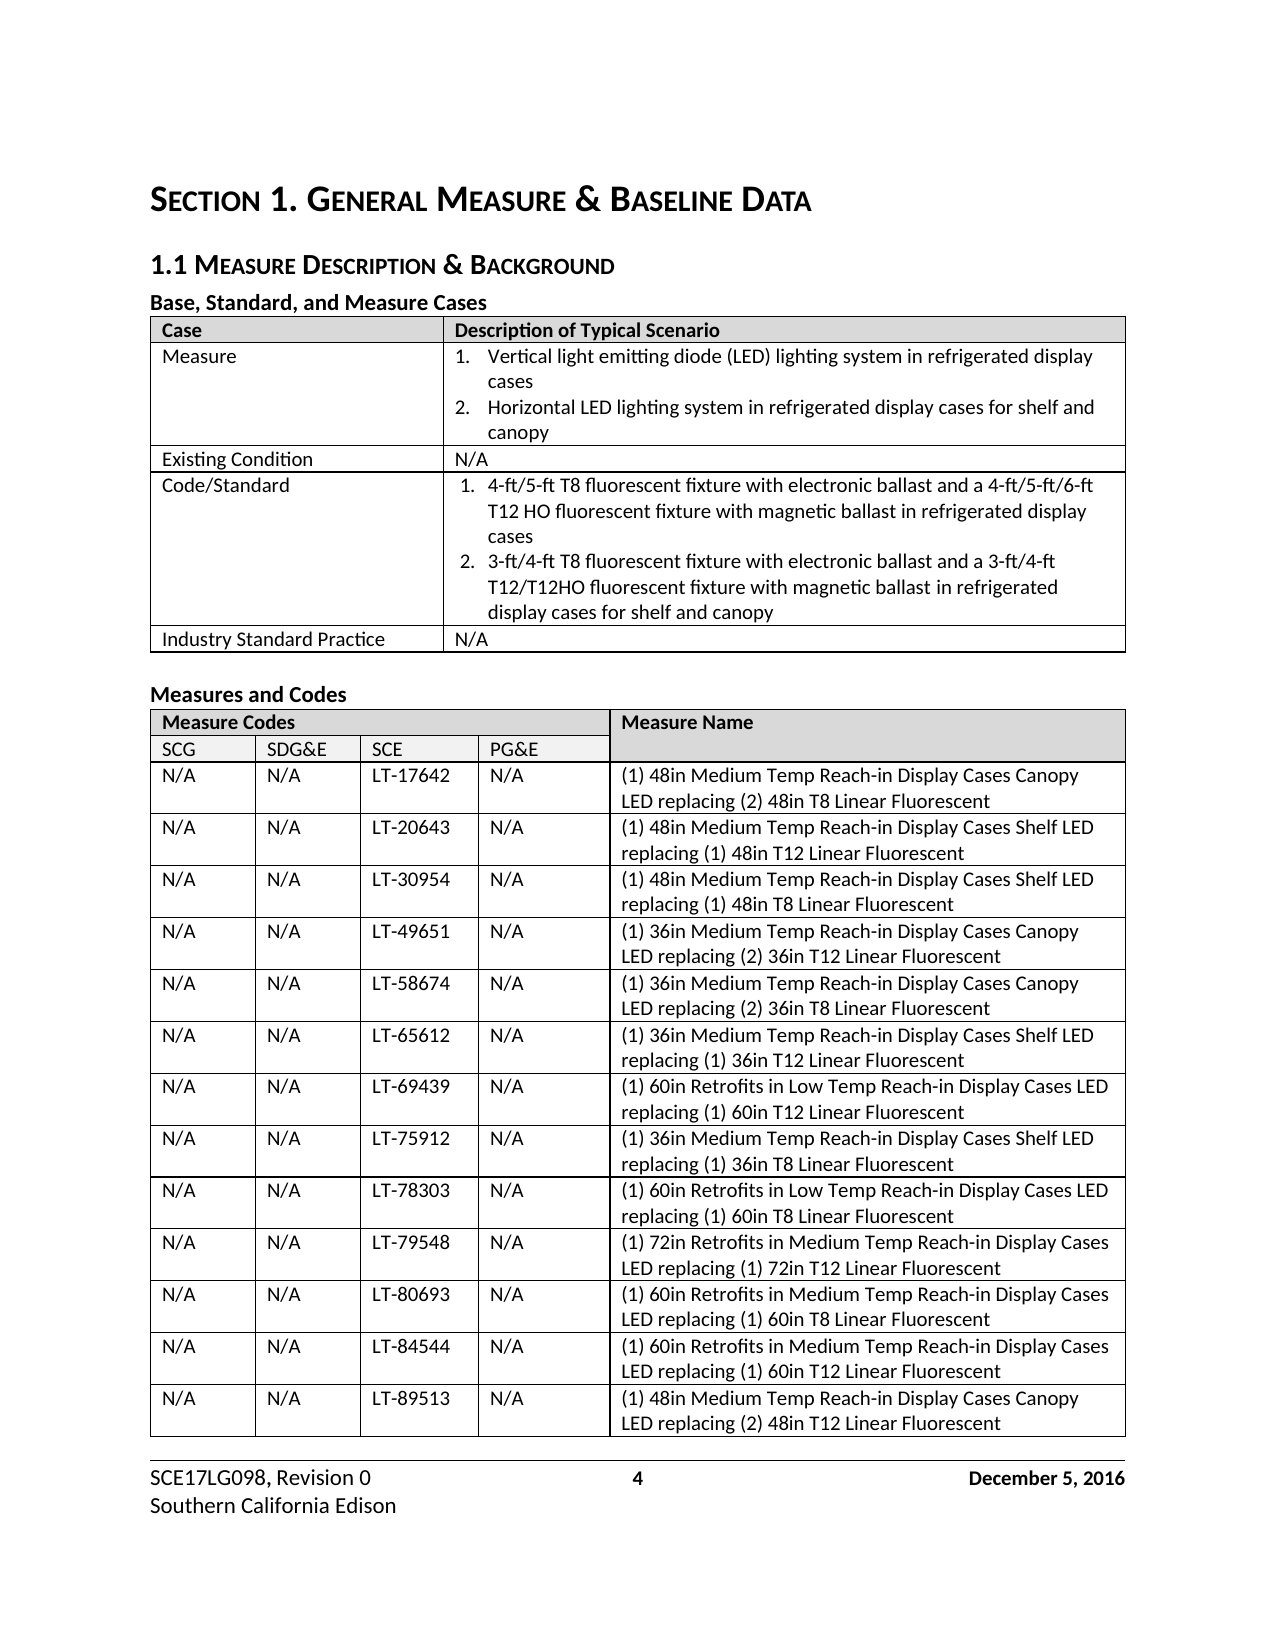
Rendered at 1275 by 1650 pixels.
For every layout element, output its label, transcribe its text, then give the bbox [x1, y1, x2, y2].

table_cell N/A [256, 1022, 360, 1073]
table_cell N/A [256, 1281, 360, 1332]
table_cell N/A [151, 1074, 255, 1124]
table_cell N/A [256, 1229, 360, 1280]
table_cell 4-ft/5-ft T8 fluorescent fixture with electronic ballast and a 4-ft/5-ft/6-ft T12 HO fluorescent fixture with magnetic ballast in refrigerated display cases 3-ft/4-ft T8 fluorescent fixture with electronic ballast and a 3-ft/4-ft T12/T12HO fluorescent fixture with magnetic ballast in refrigerated display cases for shelf and canopy [444, 473, 1125, 625]
subtitle 1.1 Measure Description & Background [150, 246, 1125, 281]
text Base, Standard, and Measure Cases [150, 288, 1125, 316]
table_cell N/A [256, 866, 360, 917]
table_cell N/A [479, 763, 609, 813]
table_cell N/A [151, 1385, 255, 1436]
table_cell LT-65612 [361, 1022, 478, 1073]
table_cell LT-89513 [361, 1385, 478, 1436]
table_cell (1) 36in Medium Temp Reach-in Display Cases Shelf LED replacing (1) 36in T12 Linear Fluorescent [611, 1022, 1125, 1073]
table_cell LT-78303 [361, 1178, 478, 1228]
table_cell (1) 60in Retrofits in Medium Temp Reach-in Display Cases LED replacing (1) 60in T12 Linear Fluorescent [611, 1333, 1125, 1384]
table_cell N/A [479, 1022, 609, 1073]
table_cell LT-80693 [361, 1281, 478, 1332]
table_cell N/A [256, 1126, 360, 1176]
table_cell (1) 36in Medium Temp Reach-in Display Cases Canopy LED replacing (2) 36in T12 Linear Fluorescent [611, 918, 1125, 969]
table_cell SCG [151, 736, 255, 761]
table_cell LT-17642 [361, 763, 478, 813]
table_cell LT-20643 [361, 814, 478, 865]
table_cell LT-30954 [361, 866, 478, 917]
table_cell PG&E [479, 736, 609, 761]
table_cell N/A [479, 866, 609, 917]
table_cell N/A [151, 1229, 255, 1280]
table_cell N/A [151, 866, 255, 917]
table_cell N/A [479, 1126, 609, 1176]
table_cell N/A [256, 1385, 360, 1436]
table_cell N/A [444, 446, 1125, 471]
subtitle Section 1. General Measure & Baseline Data [150, 175, 1125, 221]
table_cell N/A [256, 1178, 360, 1228]
table_cell N/A [256, 1074, 360, 1124]
table_cell N/A [479, 970, 609, 1021]
text Measures and Codes [150, 680, 1125, 708]
table_cell N/A [479, 1178, 609, 1228]
table_cell Code/Standard [151, 473, 443, 625]
table_cell N/A [256, 763, 360, 813]
table_cell N/A [479, 814, 609, 865]
table_cell Industry Standard Practice [151, 626, 443, 651]
table_cell (1) 60in Retrofits in Medium Temp Reach-in Display Cases LED replacing (1) 60in T8 Linear Fluorescent [611, 1281, 1125, 1332]
table_cell Vertical light emitting diode (LED) lighting system in refrigerated display cases Horizontal LED lighting system in refrigerated display cases for shelf and canopy [444, 343, 1125, 445]
table_cell N/A [256, 918, 360, 969]
table_cell N/A [151, 1281, 255, 1332]
table_cell N/A [256, 970, 360, 1021]
table_cell N/A [151, 1178, 255, 1228]
table_cell N/A [151, 1333, 255, 1384]
table_cell LT-79548 [361, 1229, 478, 1280]
table_cell (1) 60in Retrofits in Low Temp Reach-in Display Cases LED replacing (1) 60in T12 Linear Fluorescent [611, 1074, 1125, 1124]
table_cell N/A [479, 1385, 609, 1436]
table_cell N/A [479, 1333, 609, 1384]
table_cell N/A [256, 1333, 360, 1384]
table_header Measure Codes [151, 710, 609, 735]
table_cell (1) 48in Medium Temp Reach-in Display Cases Canopy LED replacing (2) 48in T12 Linear Fluorescent [611, 1385, 1125, 1436]
table_cell (1) 48in Medium Temp Reach-in Display Cases Shelf LED replacing (1) 48in T12 Linear Fluorescent [611, 814, 1125, 865]
table_cell N/A [151, 970, 255, 1021]
table_cell N/A [479, 1229, 609, 1280]
table_cell (1) 36in Medium Temp Reach-in Display Cases Shelf LED replacing (1) 36in T8 Linear Fluorescent [611, 1126, 1125, 1176]
table_cell SCE [361, 736, 478, 761]
table_cell (1) 60in Retrofits in Low Temp Reach-in Display Cases LED replacing (1) 60in T8 Linear Fluorescent [611, 1178, 1125, 1228]
table_cell N/A [151, 918, 255, 969]
table_cell N/A [151, 1126, 255, 1176]
table_cell LT-84544 [361, 1333, 478, 1384]
table_header Description of Typical Scenario [444, 317, 1125, 342]
table_cell N/A [151, 1022, 255, 1073]
table_cell N/A [444, 626, 1125, 651]
table_cell Measure [151, 343, 443, 445]
table_header Measure Name [611, 710, 1125, 761]
table_cell N/A [479, 1074, 609, 1124]
table_cell LT-69439 [361, 1074, 478, 1124]
table_cell (1) 48in Medium Temp Reach-in Display Cases Canopy LED replacing (2) 48in T8 Linear Fluorescent [611, 763, 1125, 813]
table_cell LT-49651 [361, 918, 478, 969]
table_cell LT-58674 [361, 970, 478, 1021]
table_cell N/A [151, 814, 255, 865]
table_cell LT-75912 [361, 1126, 478, 1176]
table_cell (1) 48in Medium Temp Reach-in Display Cases Shelf LED replacing (1) 48in T8 Linear Fluorescent [611, 866, 1125, 917]
table_cell N/A [479, 1281, 609, 1332]
table_cell (1) 36in Medium Temp Reach-in Display Cases Canopy LED replacing (2) 36in T8 Linear Fluorescent [611, 970, 1125, 1021]
table_cell N/A [479, 918, 609, 969]
table_cell Existing Condition [151, 446, 443, 471]
table_cell (1) 72in Retrofits in Medium Temp Reach-in Display Cases LED replacing (1) 72in T12 Linear Fluorescent [611, 1229, 1125, 1280]
table_cell N/A [151, 763, 255, 813]
table_header Case [151, 317, 443, 342]
table_cell SDG&E [256, 736, 360, 761]
table_cell N/A [256, 814, 360, 865]
